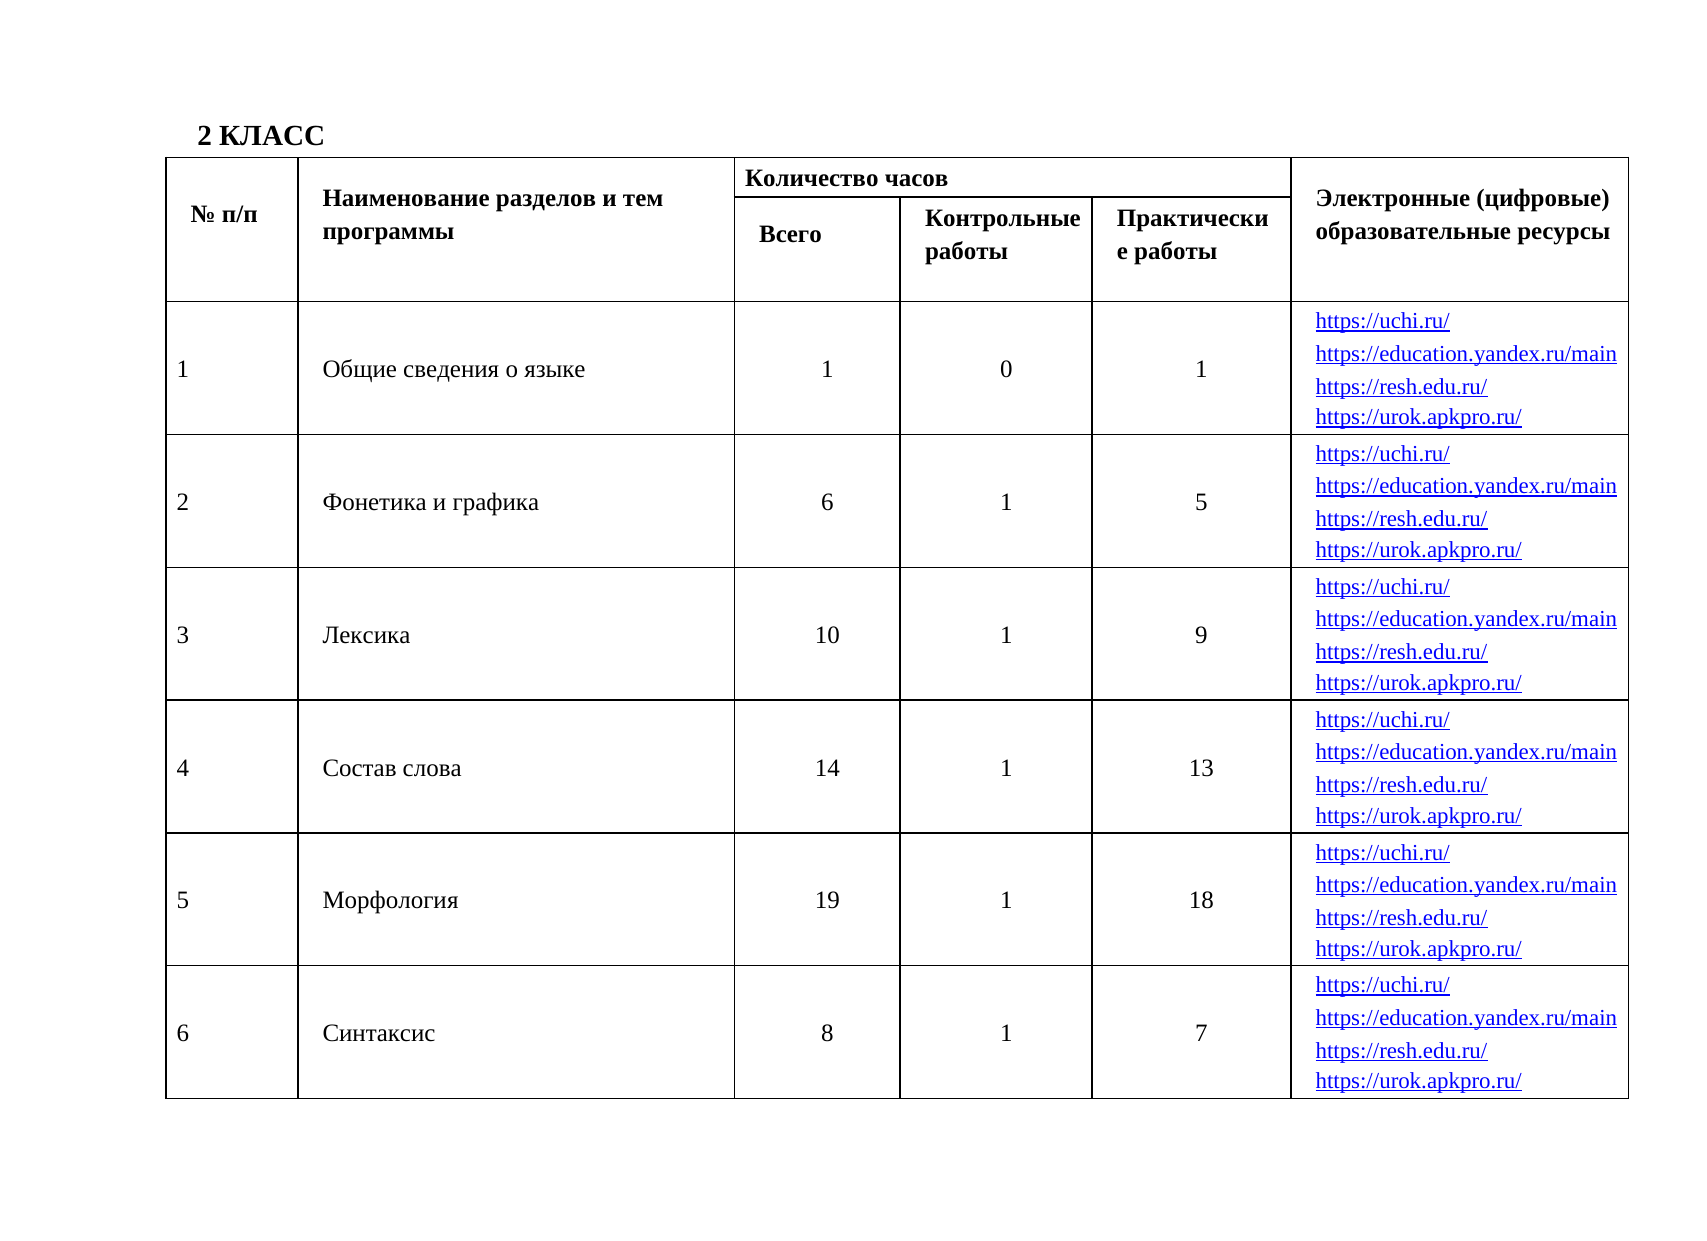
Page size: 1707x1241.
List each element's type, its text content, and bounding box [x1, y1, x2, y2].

table_cell Всего [735, 198, 899, 301]
table_cell 13 [1093, 701, 1290, 832]
table_cell 2 [167, 435, 297, 566]
text 2 КЛАСС [190, 118, 1618, 152]
table_cell 1 [901, 966, 1091, 1098]
table_cell 1 [901, 834, 1091, 965]
table_cell https://uchi.ru/ https://education.yandex.ru/main https://resh.edu.ru/ https://urok.apkpro.ru/ [1292, 568, 1628, 699]
table_cell 8 [735, 966, 899, 1098]
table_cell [1292, 834, 1628, 965]
table_cell 3 [167, 568, 297, 699]
table_cell Синтаксис [299, 966, 734, 1098]
table_cell https://uchi.ru/ https://education.yandex.ru/main https://resh.edu.ru/ https://urok.apkpro.ru/ [1292, 302, 1628, 433]
table_header Электронные (цифровые) образовательные ресурсы [1292, 158, 1628, 301]
table_cell 1 [1093, 302, 1290, 433]
table_cell Фонетика и графика [299, 435, 734, 566]
table_cell Лексика [299, 568, 734, 699]
table_cell 5 [167, 834, 297, 965]
table_cell 18 [1093, 834, 1290, 965]
table_cell 4 [167, 701, 297, 832]
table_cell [1292, 966, 1628, 1098]
table_cell 6 [167, 966, 297, 1098]
table_cell Практические работы [1093, 198, 1290, 301]
table_header Наименование разделов и тем программы [299, 158, 734, 301]
table_cell 1 [901, 435, 1091, 566]
table_cell 5 [1093, 435, 1290, 566]
table_cell 6 [735, 435, 899, 566]
table_cell 0 [901, 302, 1091, 433]
table_cell 7 [1093, 966, 1290, 1098]
table_cell 1 [167, 302, 297, 433]
table_cell 1 [901, 701, 1091, 832]
table_cell Состав слова [299, 701, 734, 832]
table_cell https://uchi.ru/ https://education.yandex.ru/main https://resh.edu.ru/ https://urok.apkpro.ru/ [1292, 701, 1628, 832]
table_header № п/п [167, 158, 297, 301]
table_cell https://uchi.ru/ https://education.yandex.ru/main https://resh.edu.ru/ https://urok.apkpro.ru/ [1292, 435, 1628, 566]
table_cell Морфология [299, 834, 734, 965]
table_cell 1 [901, 568, 1091, 699]
table_cell 9 [1093, 568, 1290, 699]
table_cell 10 [735, 568, 899, 699]
table_cell Общие сведения о языке [299, 302, 734, 433]
table_cell 19 [735, 834, 899, 965]
table_cell 1 [735, 302, 899, 433]
table_cell 14 [735, 701, 899, 832]
table_cell Контрольные работы [901, 198, 1091, 301]
table_header Количество часов [735, 158, 1290, 196]
